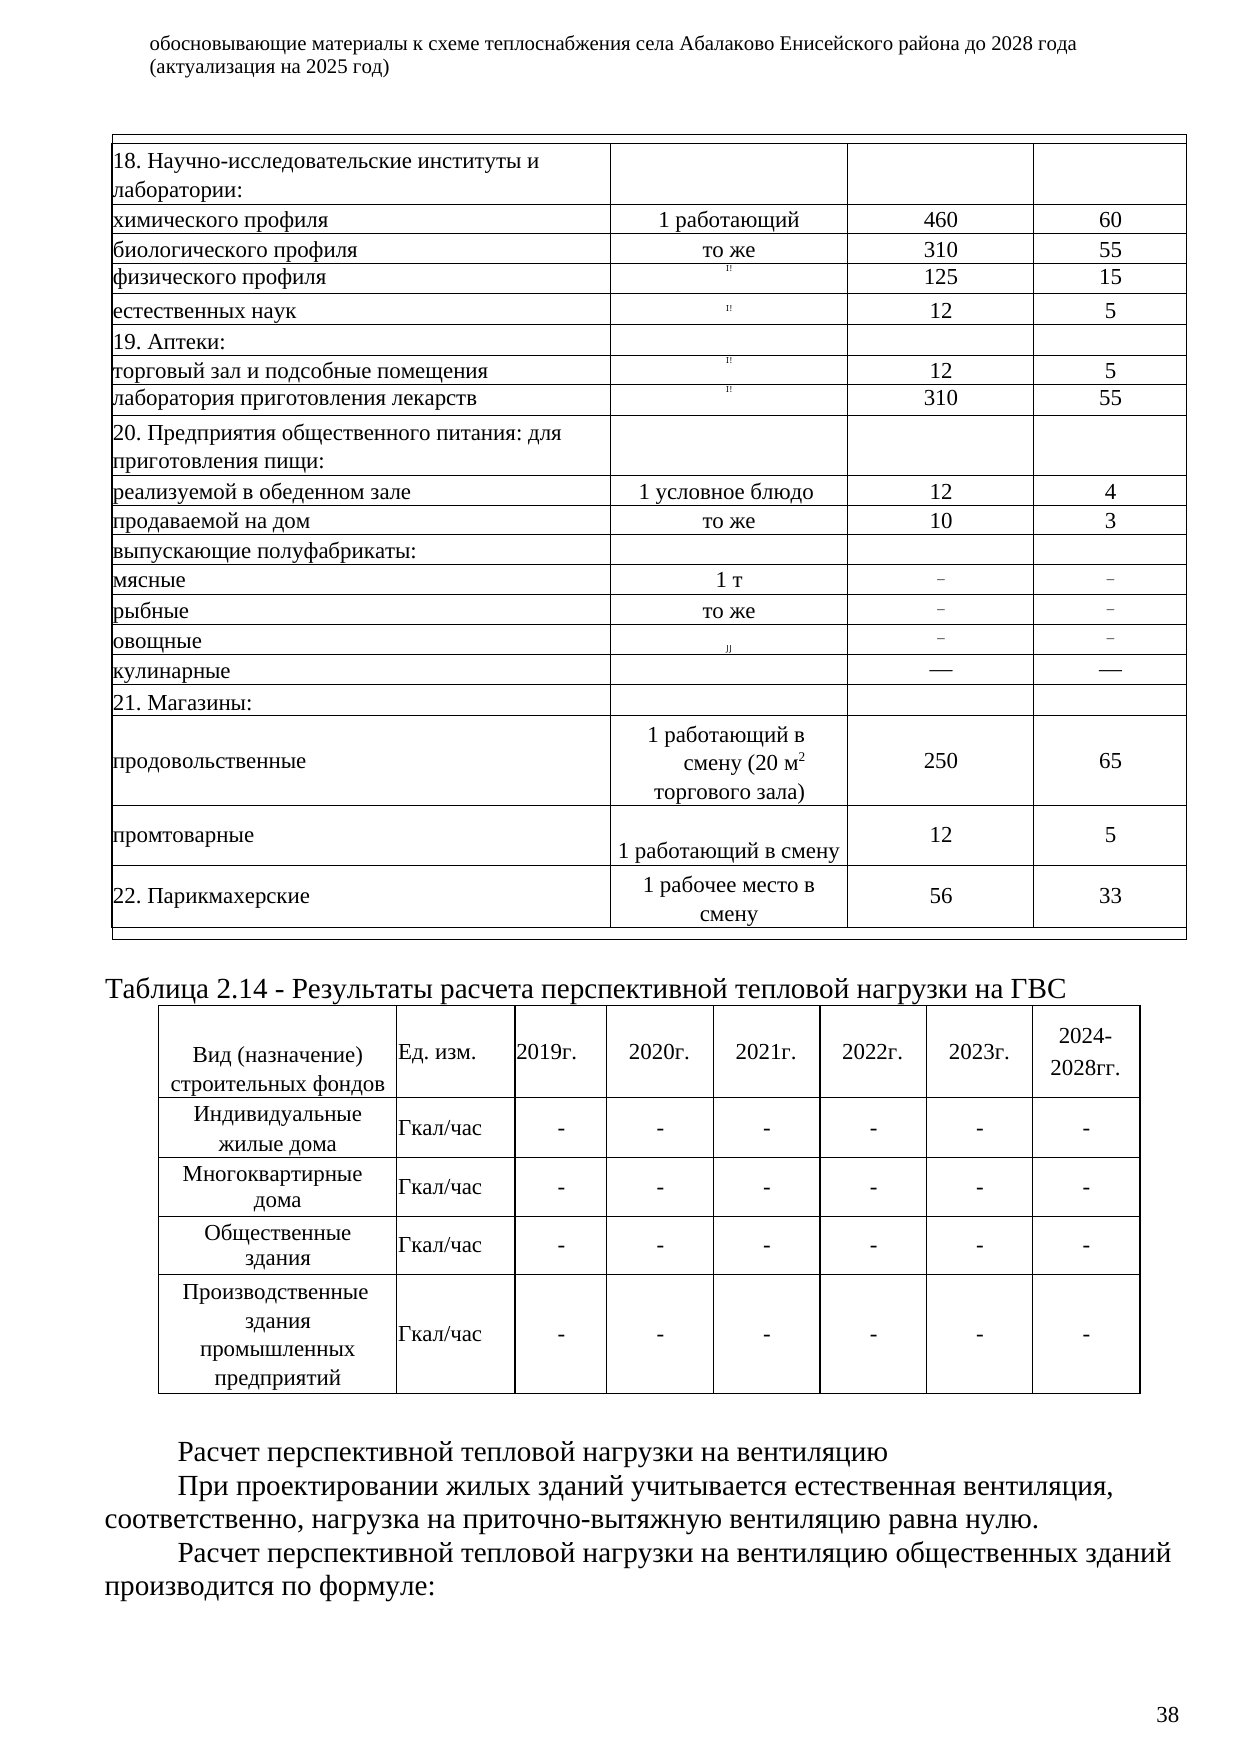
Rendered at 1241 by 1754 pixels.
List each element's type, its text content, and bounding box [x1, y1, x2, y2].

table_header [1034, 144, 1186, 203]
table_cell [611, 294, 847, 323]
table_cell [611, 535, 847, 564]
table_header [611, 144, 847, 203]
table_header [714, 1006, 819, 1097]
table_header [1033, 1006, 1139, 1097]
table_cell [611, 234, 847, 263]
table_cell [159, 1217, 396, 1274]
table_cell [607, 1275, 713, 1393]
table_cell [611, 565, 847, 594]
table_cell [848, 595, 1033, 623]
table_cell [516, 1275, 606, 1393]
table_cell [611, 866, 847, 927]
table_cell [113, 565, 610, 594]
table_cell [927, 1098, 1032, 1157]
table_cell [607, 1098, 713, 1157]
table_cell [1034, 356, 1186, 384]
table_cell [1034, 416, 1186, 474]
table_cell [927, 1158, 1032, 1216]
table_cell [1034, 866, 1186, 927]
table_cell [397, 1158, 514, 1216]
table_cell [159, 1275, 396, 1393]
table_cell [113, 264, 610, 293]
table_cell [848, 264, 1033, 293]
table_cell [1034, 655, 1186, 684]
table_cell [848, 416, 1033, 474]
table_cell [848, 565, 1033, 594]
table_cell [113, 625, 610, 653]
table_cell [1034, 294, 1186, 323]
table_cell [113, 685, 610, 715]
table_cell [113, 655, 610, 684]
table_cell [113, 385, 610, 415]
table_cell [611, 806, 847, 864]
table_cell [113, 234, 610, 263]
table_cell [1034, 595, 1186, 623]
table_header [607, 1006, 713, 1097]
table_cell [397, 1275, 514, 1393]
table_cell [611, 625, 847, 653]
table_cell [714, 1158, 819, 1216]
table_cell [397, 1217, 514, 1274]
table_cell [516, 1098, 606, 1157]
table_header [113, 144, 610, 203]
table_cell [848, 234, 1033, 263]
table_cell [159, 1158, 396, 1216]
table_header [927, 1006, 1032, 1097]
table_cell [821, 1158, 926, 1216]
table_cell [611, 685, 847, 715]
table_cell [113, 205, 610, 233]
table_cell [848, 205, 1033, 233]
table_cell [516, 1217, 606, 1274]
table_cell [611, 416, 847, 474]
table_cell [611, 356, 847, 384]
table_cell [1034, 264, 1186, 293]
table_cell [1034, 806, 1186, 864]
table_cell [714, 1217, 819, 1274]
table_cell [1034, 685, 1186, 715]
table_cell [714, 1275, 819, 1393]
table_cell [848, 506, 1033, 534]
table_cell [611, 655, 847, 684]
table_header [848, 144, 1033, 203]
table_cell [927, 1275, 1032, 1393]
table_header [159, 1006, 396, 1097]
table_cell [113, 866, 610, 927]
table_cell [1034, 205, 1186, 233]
text При проектировании жилых зданий учитывается естественная вентиляция, соответственно, нагрузка на приточно-вытяжную вентиляцию равна нулю. [104, 1468, 1194, 1535]
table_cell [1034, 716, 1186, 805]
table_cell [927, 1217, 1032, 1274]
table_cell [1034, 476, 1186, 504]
text Таблица 2.14 - Результаты расчета перспективной тепловой нагрузки на ГВС [105, 973, 1194, 1005]
text Расчет перспективной тепловой нагрузки на вентиляцию общественных зданий производится по формуле: [104, 1535, 1194, 1602]
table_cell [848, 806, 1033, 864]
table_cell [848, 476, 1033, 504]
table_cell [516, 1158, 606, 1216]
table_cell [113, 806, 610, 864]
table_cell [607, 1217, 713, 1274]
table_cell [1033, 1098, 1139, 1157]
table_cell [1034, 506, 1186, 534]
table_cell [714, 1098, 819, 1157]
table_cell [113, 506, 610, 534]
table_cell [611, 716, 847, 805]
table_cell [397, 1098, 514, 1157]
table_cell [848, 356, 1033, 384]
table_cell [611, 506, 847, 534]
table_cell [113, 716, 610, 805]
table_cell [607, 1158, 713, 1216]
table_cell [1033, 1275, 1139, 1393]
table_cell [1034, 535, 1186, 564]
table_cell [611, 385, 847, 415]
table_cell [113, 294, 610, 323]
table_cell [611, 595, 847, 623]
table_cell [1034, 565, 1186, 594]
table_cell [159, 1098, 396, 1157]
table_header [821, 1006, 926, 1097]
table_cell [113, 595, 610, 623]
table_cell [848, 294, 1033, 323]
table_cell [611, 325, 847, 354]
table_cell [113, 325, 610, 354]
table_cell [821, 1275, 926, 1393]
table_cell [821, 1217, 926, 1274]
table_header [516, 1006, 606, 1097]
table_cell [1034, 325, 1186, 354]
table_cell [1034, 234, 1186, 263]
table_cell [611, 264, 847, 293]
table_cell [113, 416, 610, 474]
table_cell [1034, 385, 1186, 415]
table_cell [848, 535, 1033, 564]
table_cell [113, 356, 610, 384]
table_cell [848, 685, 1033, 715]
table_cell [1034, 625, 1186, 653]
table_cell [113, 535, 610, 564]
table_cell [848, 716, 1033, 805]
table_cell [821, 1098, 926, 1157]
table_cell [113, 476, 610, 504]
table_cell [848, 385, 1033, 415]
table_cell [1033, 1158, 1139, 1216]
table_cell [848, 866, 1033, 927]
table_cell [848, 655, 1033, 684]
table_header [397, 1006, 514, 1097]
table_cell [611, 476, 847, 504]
text Расчет перспективной тепловой нагрузки на вентиляцию [104, 1434, 1194, 1468]
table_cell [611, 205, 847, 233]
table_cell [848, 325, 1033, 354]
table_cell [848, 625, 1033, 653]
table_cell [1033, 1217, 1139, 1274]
